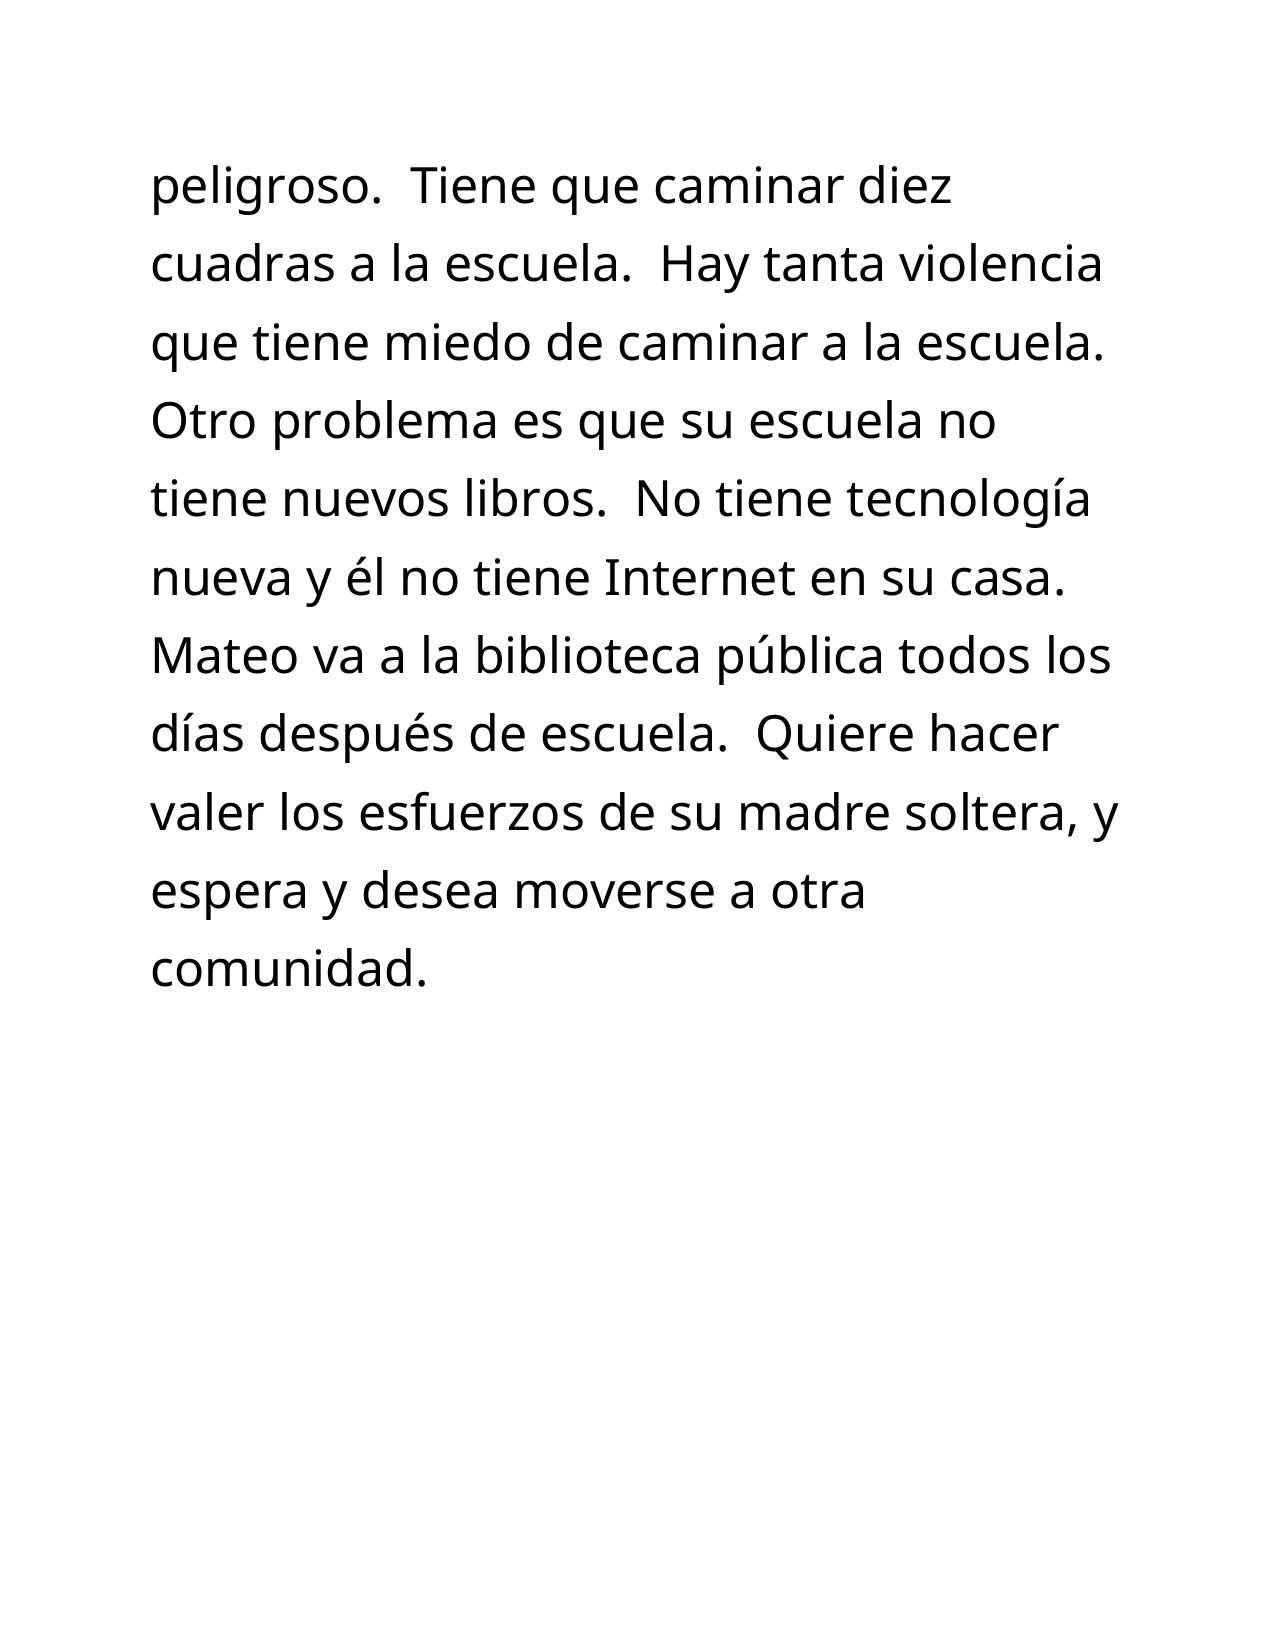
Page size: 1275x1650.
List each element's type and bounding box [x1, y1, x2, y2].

text [150, 150, 1125, 1001]
